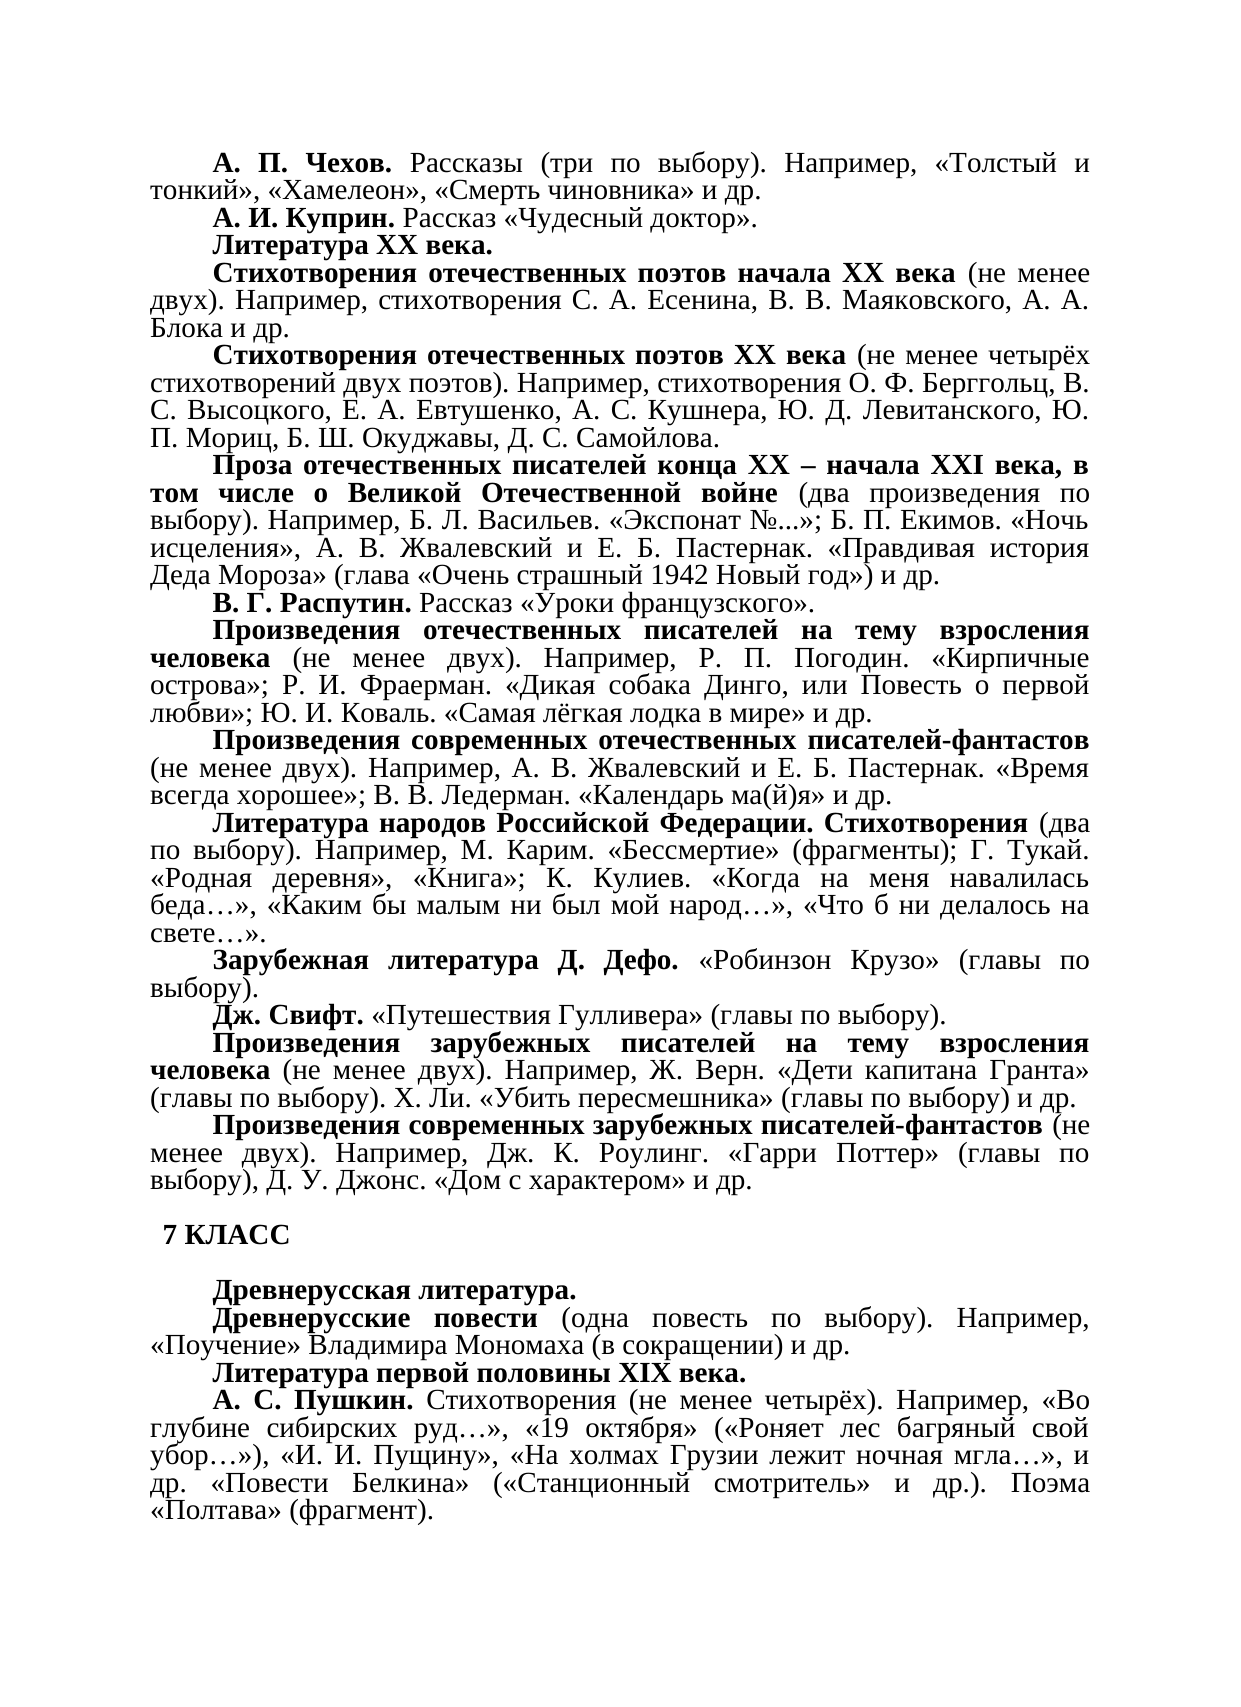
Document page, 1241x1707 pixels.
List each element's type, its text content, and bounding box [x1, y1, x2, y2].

text Произведения современных отечественных писателей-фантастов (не менее двух). Например, А. В. Жвалевский и Е. Б. Пастернак. «Время всегда хорошее»; В. В. Ледерман. «Календарь ма(й)я» и др. [150, 727, 1090, 810]
text 7 КЛАСС [162, 1222, 1090, 1250]
text А. П. Чехов. Рассказы (три по выбору). Например, «Толстый и тонкий», «Хамелеон», «Смерть чиновника» и др. [150, 150, 1090, 205]
text Древнерусские повести (одна повесть по выбору). Например, «Поучение» Владимира Мономаха (в сокращении) и др. [150, 1305, 1090, 1360]
text Произведения зарубежных писателей на тему взросления человека (не менее двух). Например, Ж. Верн. «Дети капитана Гранта» (главы по выбору). Х. Ли. «Убить пересмешника» (главы по выбору) и др. [150, 1030, 1090, 1112]
text А. И. Куприн. Рассказ «Чудесный доктор». [150, 205, 1090, 232]
text Стихотворения отечественных поэтов XX века (не менее четырёх стихотворений двух поэтов). Например, стихотворения О. Ф. Берггольц, В. С. Высоцкого, Е. А. Евтушенко, А. С. Кушнера, Ю. Д. Левитанского, Ю. П. Мориц, Б. Ш. Окуджавы, Д. С. Самойлова. [150, 342, 1090, 452]
text Древнерусская литература. [150, 1277, 1090, 1305]
text Произведения отечественных писателей на тему взросления человека (не менее двух). Например, Р. П. Погодин. «Кирпичные острова»; Р. И. Фраерман. «Дикая собака Динго, или Повесть о первой любви»; Ю. И. Коваль. «Самая лёгкая лодка в мире» и др. [150, 617, 1090, 727]
text В. Г. Распутин. Рассказ «Уроки французского». [150, 590, 1090, 617]
text Проза отечественных писателей конца XX – начала XXI века, в том числе о Великой Отечественной войне (два произведения по выбору). Например, Б. Л. Васильев. «Экспонат №...»; Б. П. Екимов. «Ночь исцеления», А. В. Жвалевский и Е. Б. Пастернак. «Правдивая история Деда Мороза» (глава «Очень страшный 1942 Новый год») и др. [150, 452, 1090, 590]
text Зарубежная литература Д. Дефо. «Робинзон Крузо» (главы по выбору). [150, 947, 1090, 1002]
text Стихотворения отечественных поэтов начала ХХ века (не менее двух). Например, стихотворения С. А. Есенина, В. В. Маяковского, А. А. Блока и др. [150, 260, 1090, 342]
text Литература XX века. [150, 232, 1090, 260]
text Произведения современных зарубежных писателей-фантастов (не менее двух). Например, Дж. К. Роулинг. «Гарри Поттер» (главы по выбору), Д. У. Джонс. «Дом с характером» и др. [150, 1112, 1090, 1195]
text Литература народов Российской Федерации. Стихотворения (два по выбору). Например, М. Карим. «Бессмертие» (фрагменты); Г. Тукай. «Родная деревня», «Книга»; К. Кулиев. «Когда на меня навалилась беда…», «Каким бы малым ни был мой народ…», «Что б ни делалось на свете…». [150, 810, 1090, 947]
text Дж. Свифт. «Путешествия Гулливера» (главы по выбору). [150, 1002, 1090, 1030]
text Литература первой половины XIX века. [150, 1360, 1090, 1387]
text А. С. Пушкин. Стихотворения (не менее четырёх). Например, «Во глубине сибирских руд…», «19 октября» («Роняет лес багряный свой убор…»), «И. И. Пущину», «На холмах Грузии лежит ночная мгла…», и др. «Повести Белкина» («Станционный смотритель» и др.). Поэма «Полтава» (фрагмент). [150, 1387, 1090, 1525]
